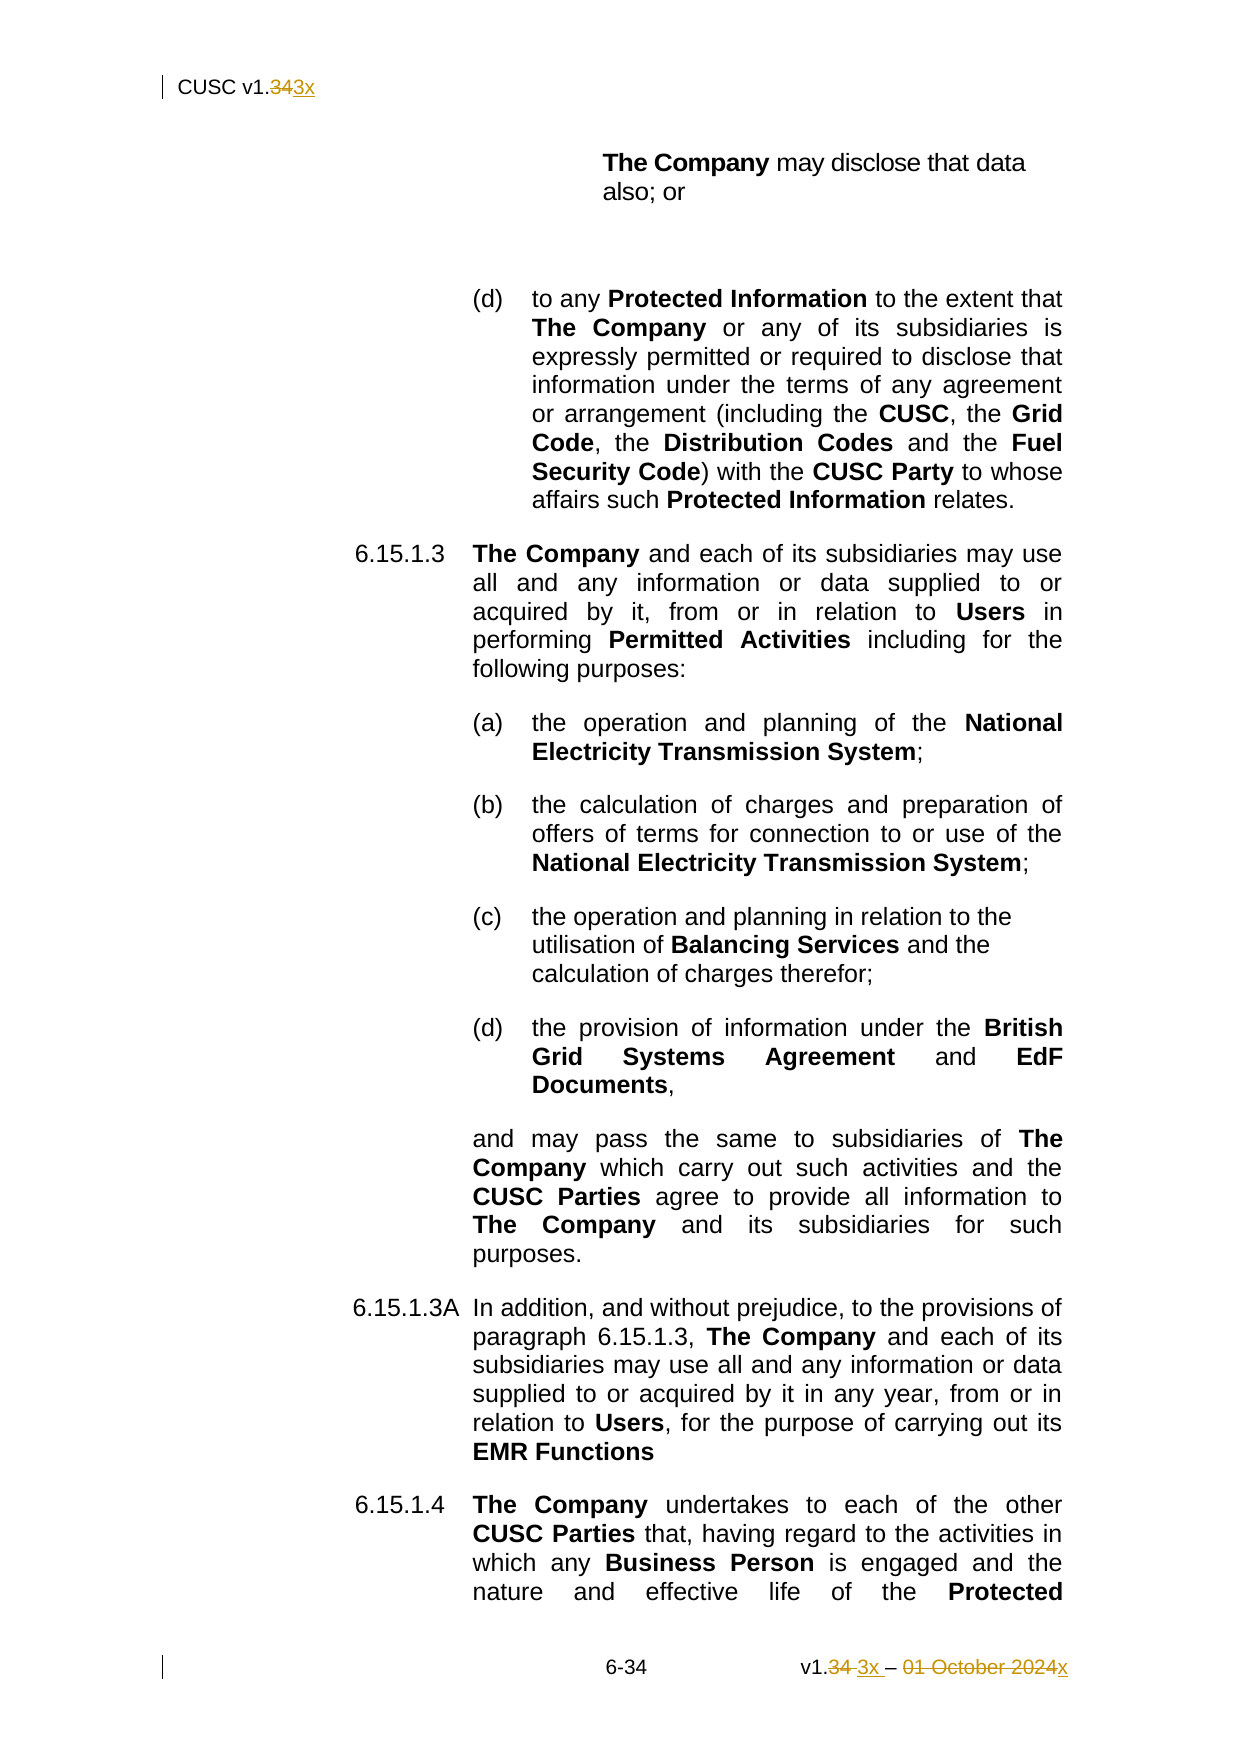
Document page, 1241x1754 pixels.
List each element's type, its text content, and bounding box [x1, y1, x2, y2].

text 6.15.1.3A In addition, without prejudice, to the provisions of paragraph 6.15.1.3, The Company each of its subsidiaries may use all any information or data supplied to or acquired by it in any year, from or in relation to Users, for the purpose of carrying out its EMR Functions [352, 1293, 1063, 1465]
text may pass the same to subsidiaries of The Company which carry out such activities the CUSC Parties agree to provide all information to The Company its subsidiaries for such purposes. [472, 1124, 1063, 1268]
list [527, 148, 1063, 205]
text (d) to any Protected Information to the extent that The Company or any of its subsidiaries is expressly permitted or required to disclose that information under the terms of any agreement or arrangement (including the CUSC, the Grid Code, the Distribution Codes the Fuel Security Code) with the CUSC Party to whose affairs such Protected Information relates. [472, 284, 1063, 514]
text (d) the provision of information under the British Grid Systems Agreement and EdF Documents, [472, 1013, 1063, 1099]
text 6.15.1.3 The Company and each of its subsidiaries may use all and any information or data supplied to or acquired by it, from or in relation to Users in performing Permitted Activities including for the following purposes: [354, 539, 1063, 683]
text (a) the operation and planning of the National Electricity Transmission System; [472, 708, 1063, 765]
text (c) the operation and planning in relation to the utilisation of Balancing Services and the calculation of charges therefor; [472, 901, 1063, 988]
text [354, 1490, 1063, 1605]
text (b) the calculation of charges and preparation of offers of terms for connection to or use of the National Electricity Transmission System; [472, 790, 1063, 876]
